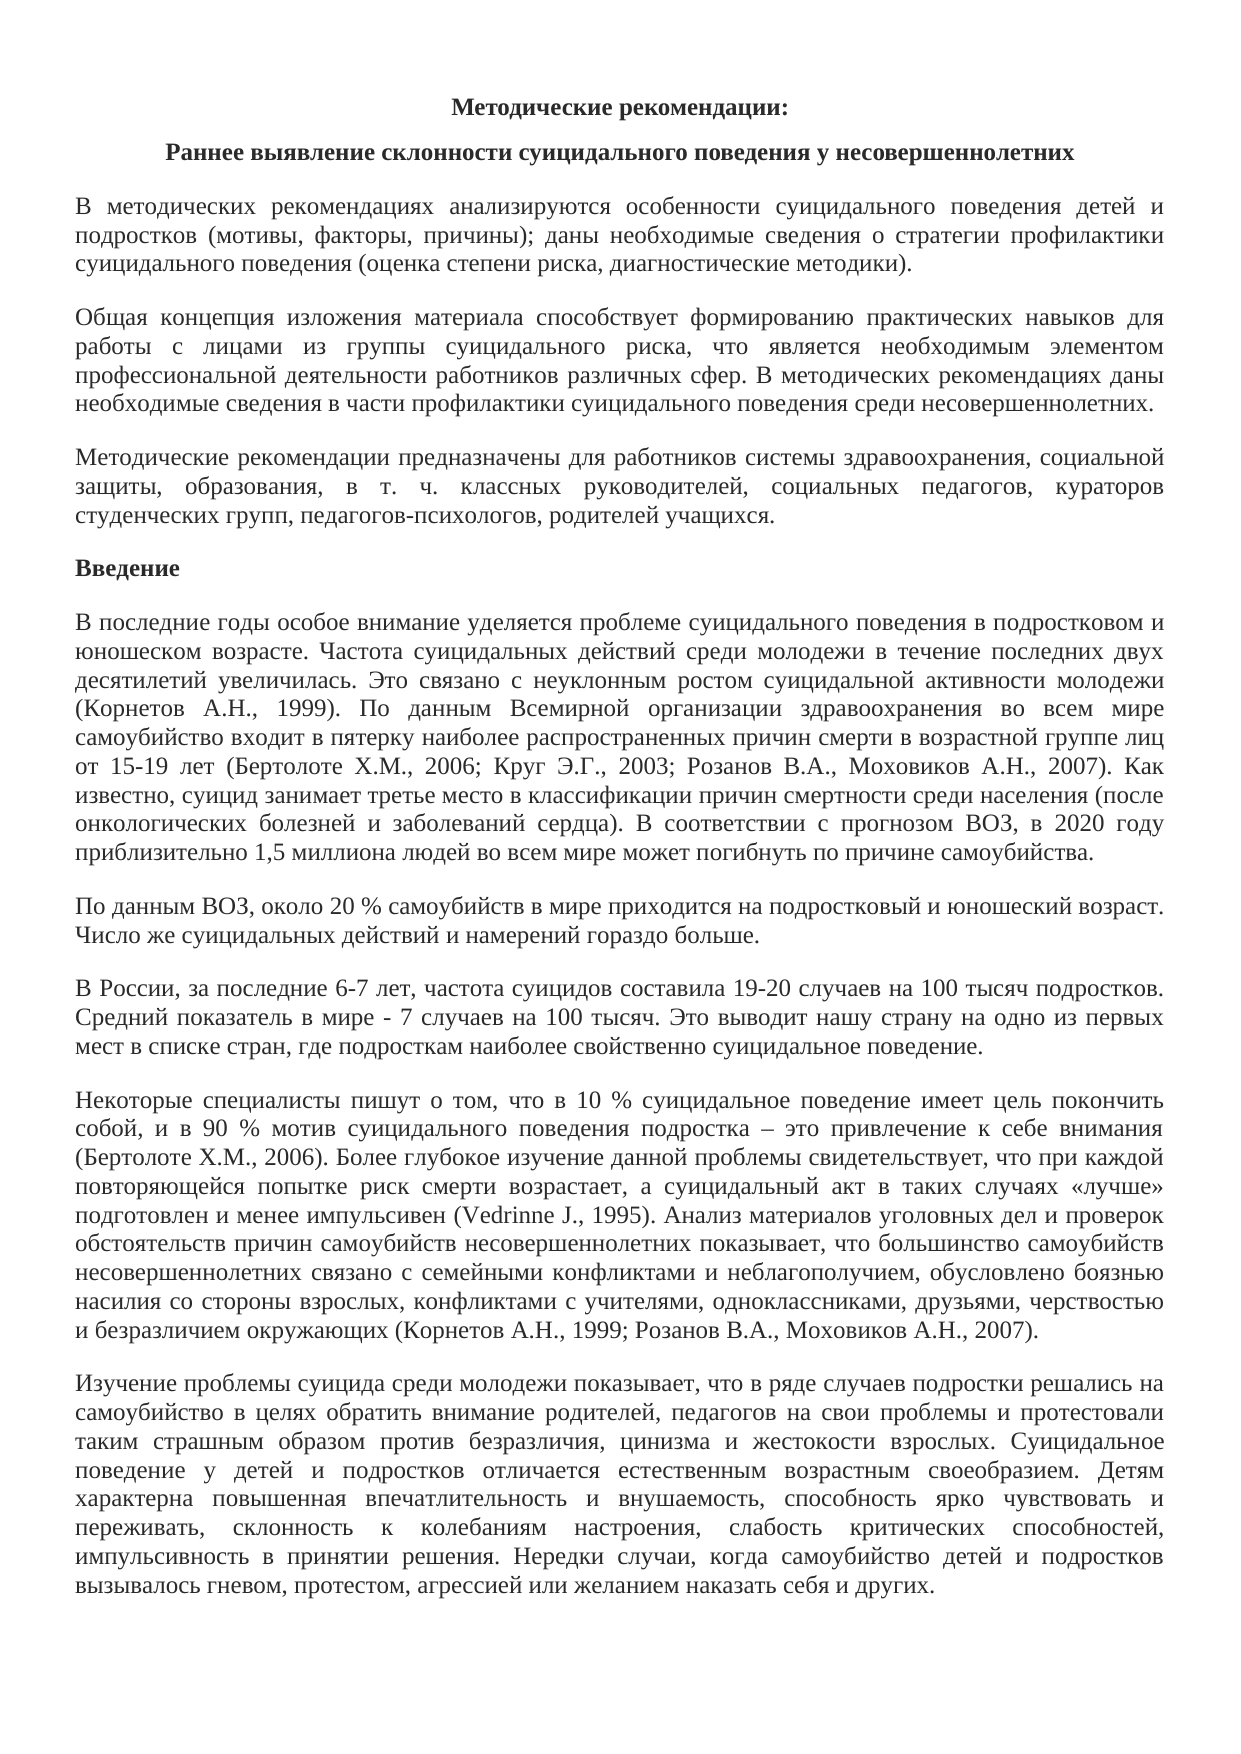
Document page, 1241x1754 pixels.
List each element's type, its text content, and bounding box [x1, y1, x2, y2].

text Раннее выявление склонности суицидального поведения у несовершеннолетних [75, 137, 1165, 166]
text Общая концепция изложения материала способствует формированию практических навыков для работы с лицами из группы суицидального риска, что является необходимым элементом профессиональной деятельности работников различных сфер. В методических рекомендациях даны необходимые сведения в части профилактики суицидального поведения среди несовершеннолетних. [75, 302, 1165, 417]
text По данным ВОЗ, около 20 % самоубийств в мире приходится на подростковый и юношеский возраст. Число же суицидальных действий и намерений гораздо больше. [75, 891, 1165, 948]
text В России, за последние 6-7 лет, частота суицидов составила 19-20 случаев на 100 тысяч подростков. Средний показатель в мире - 7 случаев на 100 тысяч. Это выводит нашу страну на одно из первых мест в списке стран, где подросткам наиболее свойственно суицидальное поведение. [75, 973, 1165, 1060]
text Методические рекомендации предназначены для работников системы здравоохранения, социальной защиты, образования, в т. ч. классных руководителей, социальных педагогов, кураторов студенческих групп, педагогов-психологов, родителей учащихся. [75, 442, 1165, 528]
text Введение [75, 553, 1165, 582]
text Некоторые специалисты пишут о том, что в 10 % суицидальное поведение имеет цель покончить собой, и в 90 % мотив суицидального поведения подростка – это привлечение к себе внимания (Бертолоте Х.М., 2006). Более глубокое изучение данной проблемы свидетельствует, что при каждой повторяющейся попытке риск смерти возрастает, а суицидальный акт в таких случаях «лучше» подготовлен и менее импульсивен (Vedrinne J., 1995). Анализ материалов уголовных дел и проверок обстоятельств причин самоубийств несовершеннолетних показывает, что большинство самоубийств несовершеннолетних связано с семейными конфликтами и неблагополучием, обусловлено боязнью насилия со стороны взрослых, конфликтами с учителями, одноклассниками, друзьями, черствостью и безразличием окружающих (Корнетов А.Н., 1999; Розанов В.А., Моховиков А.Н., 2007). [75, 1085, 1165, 1343]
text Изучение проблемы суицида среди молодежи показывает, что в ряде случаев подростки решались на самоубийство в целях обратить внимание родителей, педагогов на свои проблемы и протестовали таким страшным образом против безразличия, цинизма и жестокости взрослых. Суицидальное поведение у детей и подростков отличается естественным возрастным своеобразием. Детям характерна повышенная впечатлительность и внушаемость, способность ярко чувствовать и переживать, склонность к колебаниям настроения, слабость критических способностей, импульсивность в принятии решения. Нередки случаи, когда самоубийство детей и подростков вызывалось гневом, протестом, агрессией или желанием наказать себя и других. [75, 1368, 1165, 1598]
text Методические рекомендации: [75, 92, 1165, 121]
text В методических рекомендациях анализируются особенности суицидального поведения детей и подростков (мотивы, факторы, причины); даны необходимые сведения о стратегии профилактики суицидального поведения (оценка степени риска, диагностические методики). [75, 191, 1165, 277]
text В последние годы особое внимание уделяется проблеме суицидального поведения в подростковом и юношеском возрасте. Частота суицидальных действий среди молодежи в течение последних двух десятилетий увеличилась. Это связано с неуклонным ростом суицидальной активности молодежи (Корнетов А.Н., 1999). По данным Всемирной организации здравоохранения во всем мире самоубийство входит в пятерку наиболее распространенных причин смерти в возрастной группе лиц от 15-19 лет (Бертолоте Х.М., 2006; Круг Э.Г., 2003; Розанов В.А., Моховиков А.Н., 2007). Как известно, суицид занимает третье место в классификации причин смертности среди населения (после онкологических болезней и заболеваний сердца). В соответствии с прогнозом ВОЗ, в 2020 году приблизительно 1,5 миллиона людей во всем мире может погибнуть по причине самоубийства. [75, 607, 1165, 866]
